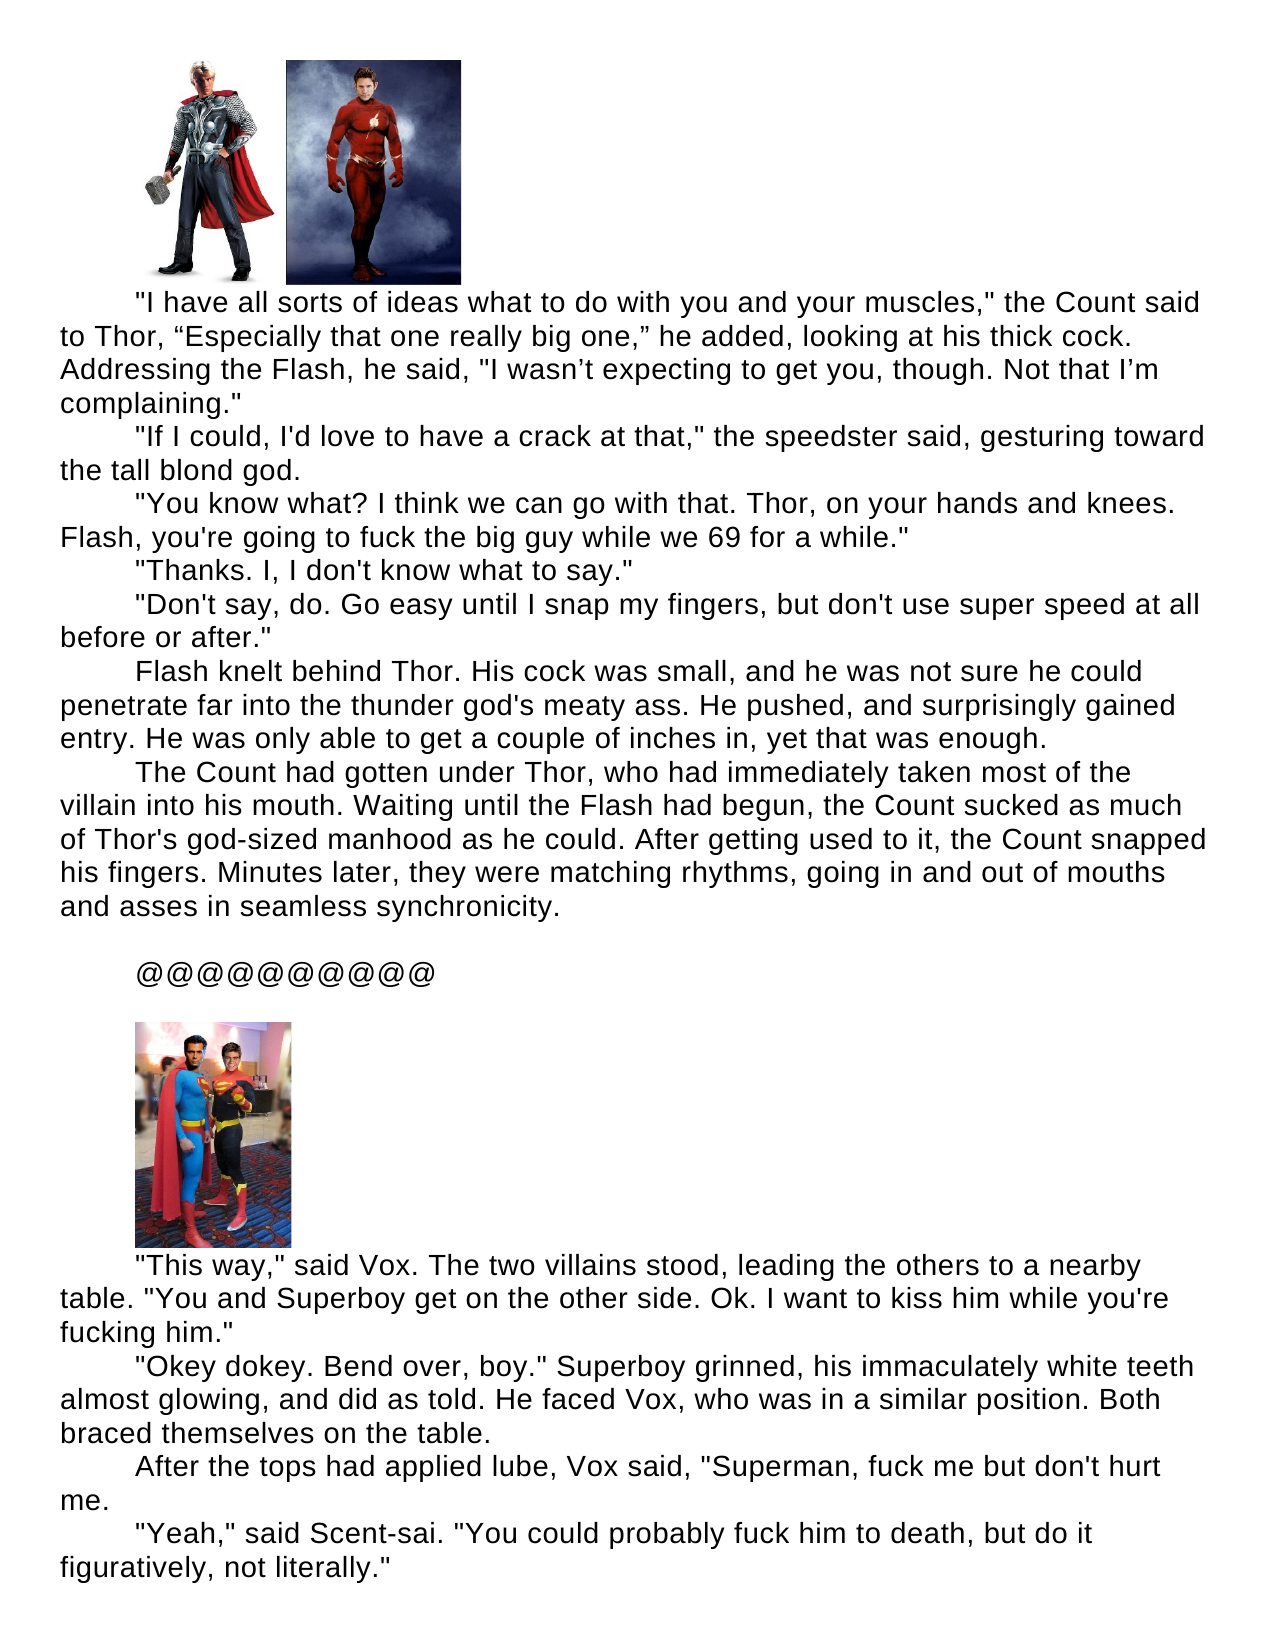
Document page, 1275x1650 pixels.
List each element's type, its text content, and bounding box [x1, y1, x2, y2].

text "This way," said Vox. The two villains stood, leading the others to a nearby table. "You and Superboy get on the other side. Ok. I want to kiss him while you're fucking him." [60, 1248, 1215, 1348]
text The Count had gotten under Thor, who had immediately taken most of the villain into his mouth. Waiting until the Flash had begun, the Count sucked as much of Thor's god-sized manhood as he could. After getting used to it, the Count snapped his fingers. Minutes later, they were matching rhythms, going in and out of mouths and asses in seamless synchronicity. [60, 754, 1215, 922]
text "Don't say, do. Go easy until I snap my fingers, but don't use super speed at all before or after." [60, 587, 1215, 654]
picture [135, 1022, 292, 1248]
text "Thanks. I, I don't know what to say." [60, 553, 1215, 587]
text "If I could, I'd love to have a crack at that," the speedster said, gesturing toward the tall blond god. [60, 419, 1215, 486]
text "Yeah," said Scent-sai. "You could probably fuck him to death, but do it figuratively, not literally." [60, 1516, 1215, 1583]
text "I have all sorts of ideas what to do with you and your muscles," the Count said to Thor, “Especially that one really big one,” he added, looking at his thick cock. Addressing the Flash, he said, "I wasn’t expecting to get you, though. Not that I’m complaining." [60, 285, 1215, 419]
text After the tops had applied lube, Vox said, "Superman, fuck me but don't hurt me. [60, 1449, 1215, 1516]
text @@@@@@@@@@ [60, 956, 1215, 989]
text Flash knelt behind Thor. His cock was small, and he was not sure he could penetrate far into the thunder god's meaty ass. He pushed, and surprisingly gained entry. He was only able to get a couple of inches in, yet that was enough. [60, 654, 1215, 754]
picture [135, 60, 462, 285]
text "You know what? I think we can go with that. Thor, on your hands and knees. Flash, you're going to fuck the big guy while we 69 for a while." [60, 486, 1215, 553]
text "Okey dokey. Bend over, boy." Superboy grinned, his immaculately white teeth almost glowing, and did as told. He faced Vox, who was in a similar position. Both braced themselves on the table. [60, 1348, 1215, 1449]
